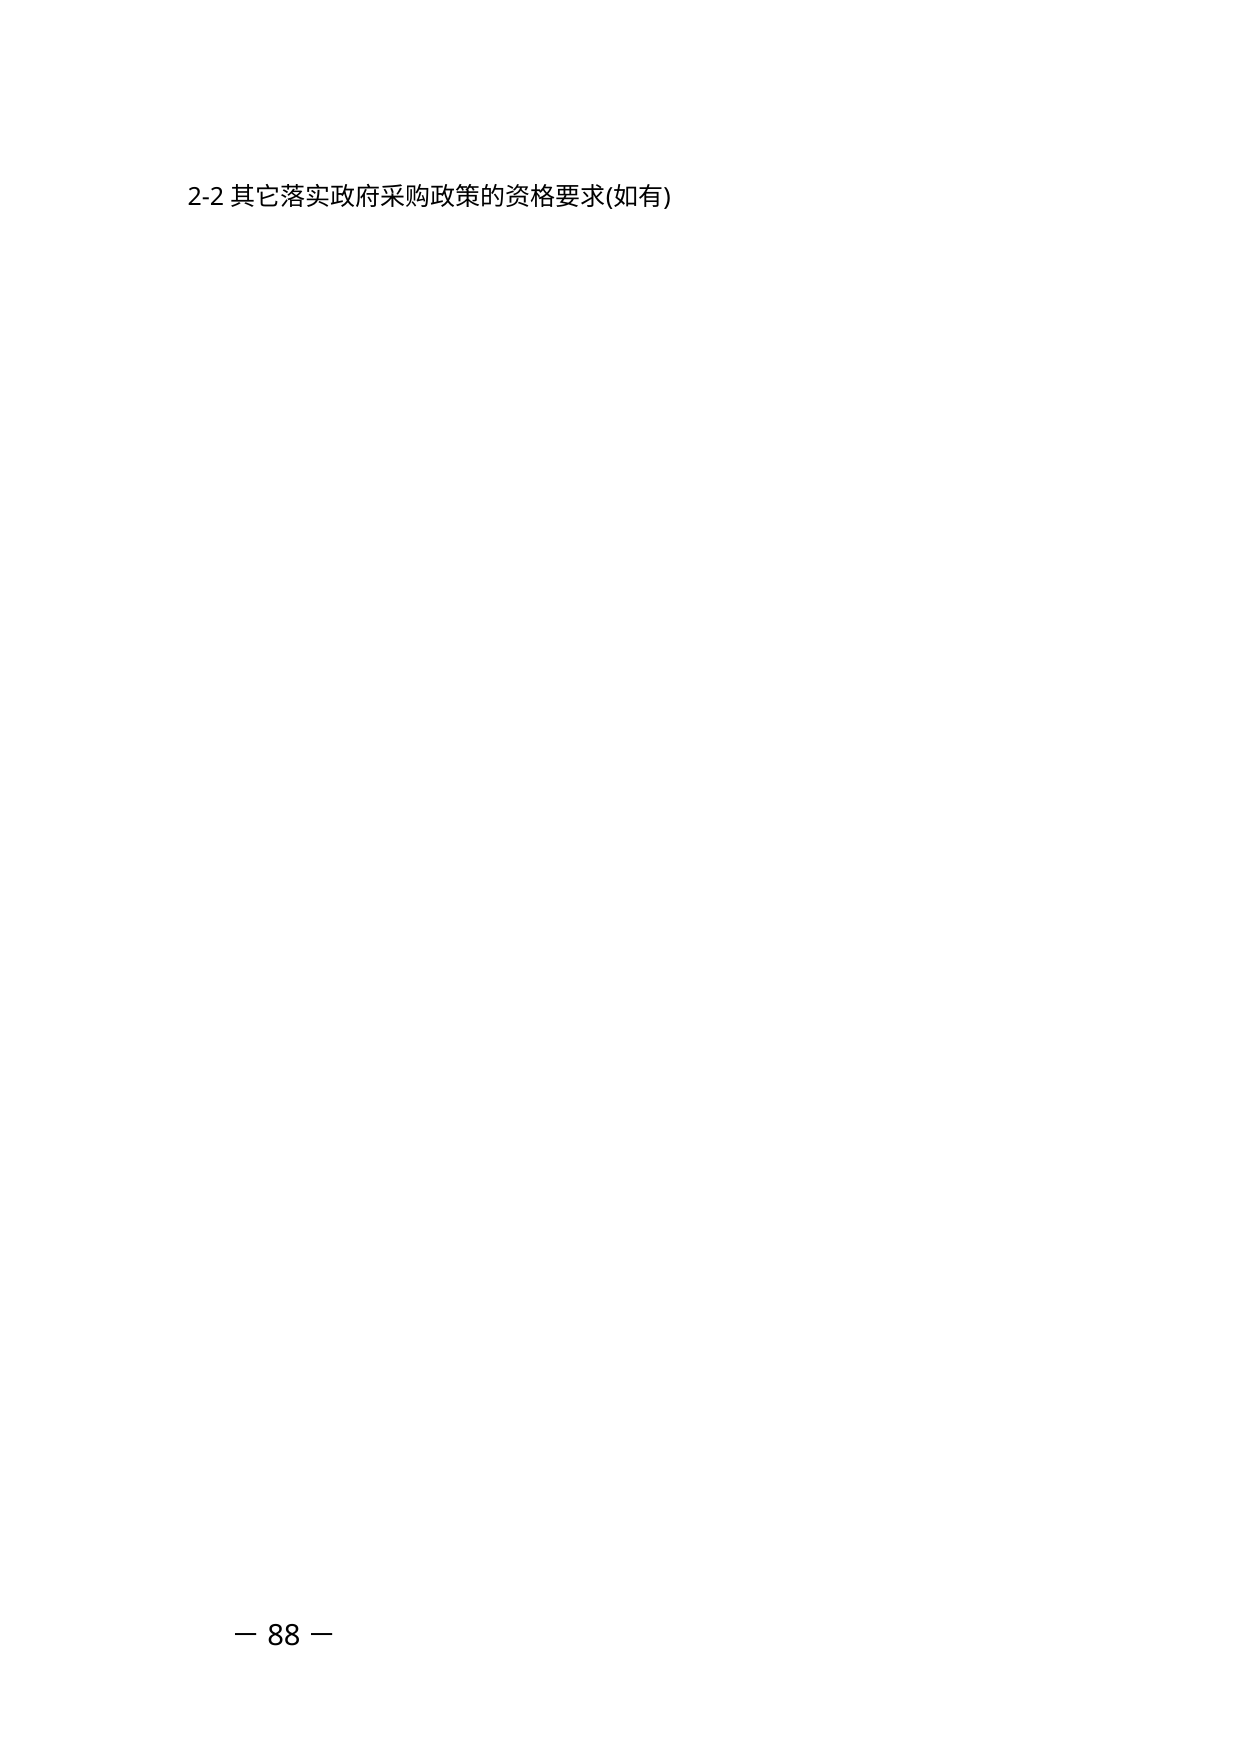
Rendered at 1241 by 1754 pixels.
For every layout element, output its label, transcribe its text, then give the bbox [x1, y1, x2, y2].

text 2-2 其它落实政府采购政策的资格要求(如有) [187, 162, 1107, 227]
